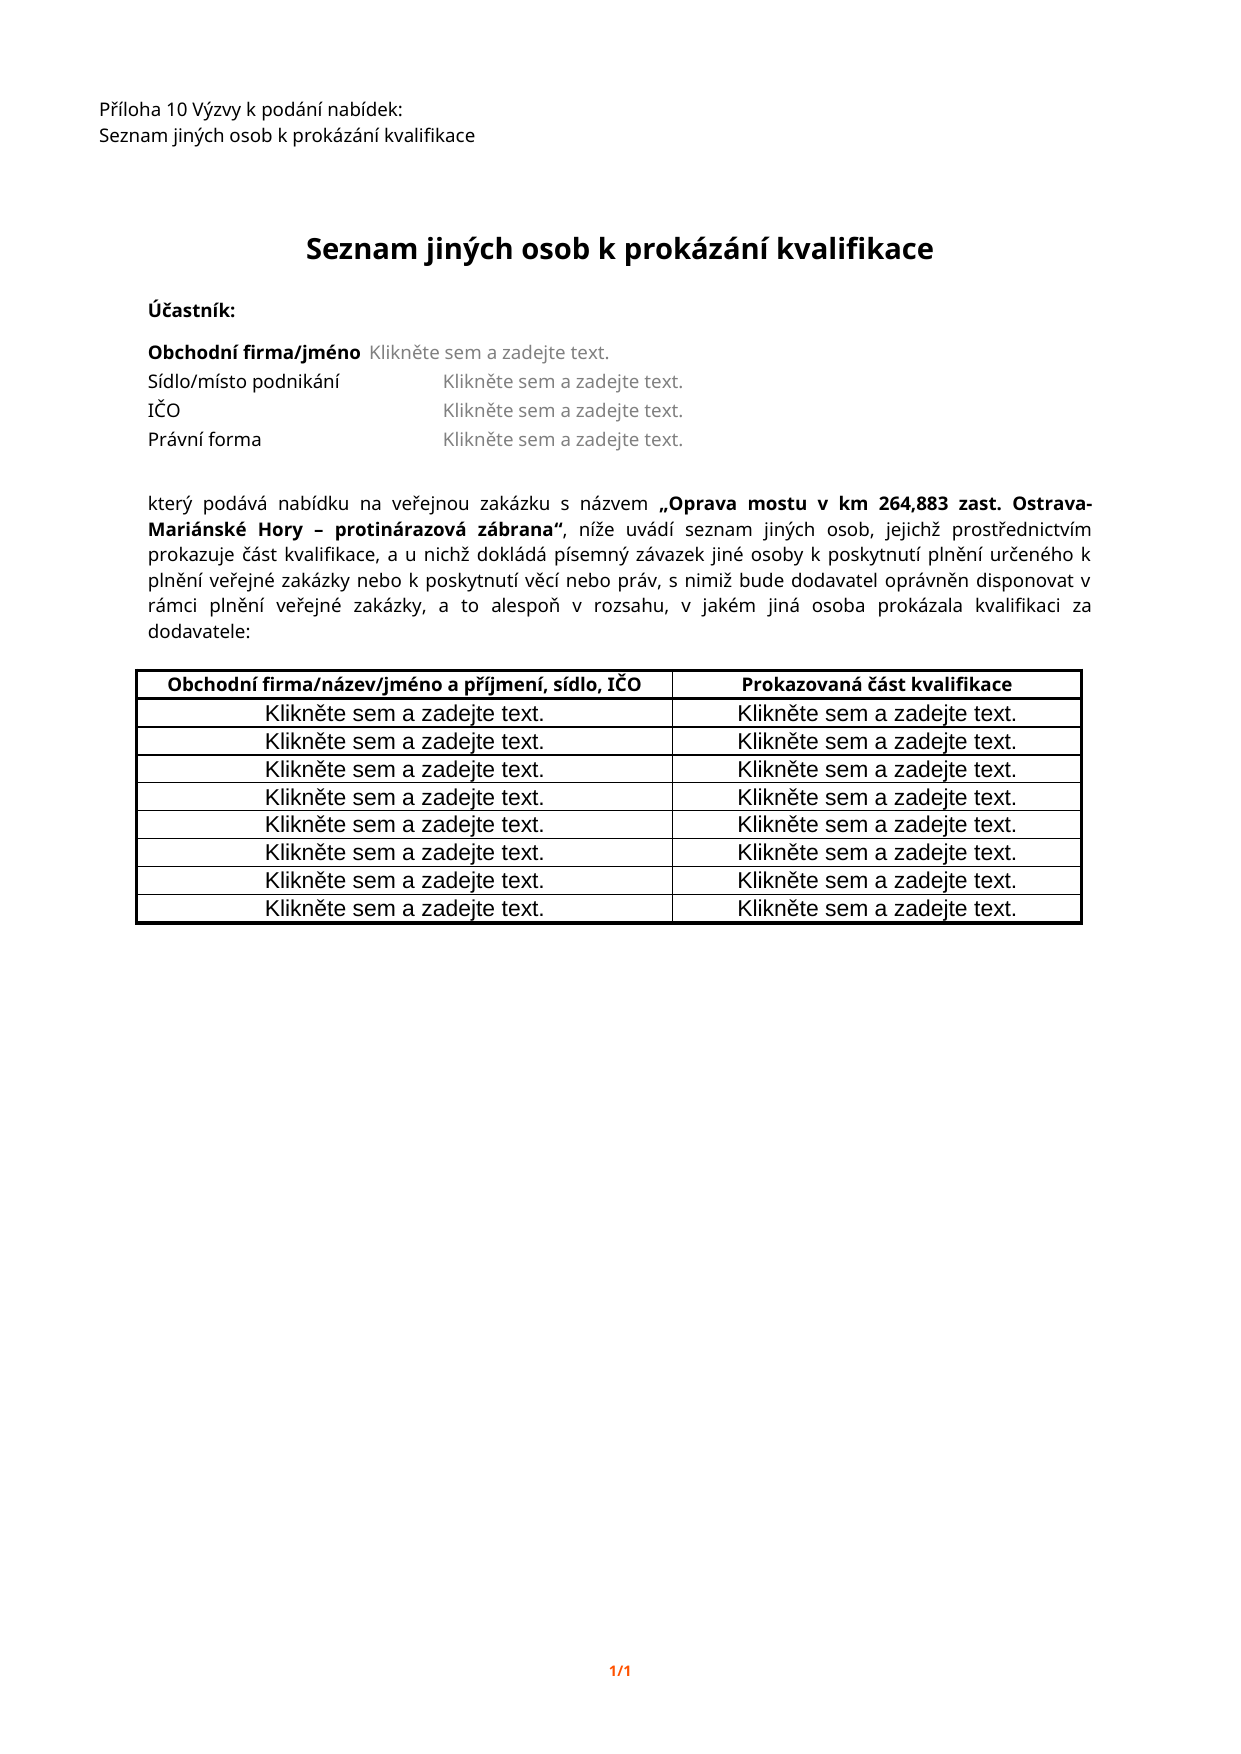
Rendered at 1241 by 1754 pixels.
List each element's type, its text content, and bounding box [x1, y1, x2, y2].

text který podává nabídku na veřejnou zakázku s názvem „Oprava mostu v km 264,883 zast. Ostrava-Mariánské Hory – protinárazová zábrana“, níže uvádí seznam jiných osob, jejichž prostřednictvím prokazuje část kvalifikace, a u nichž dokládá písemný závazek jiné osoby k poskytnutí plnění určeného k plnění veřejné zakázky nebo k poskytnutí věcí nebo práv, s nimiž bude dodavatel oprávněn disponovat v rámci plnění veřejné zakázky, a to alespoň v rozsahu, v jakém jiná osoba prokázala kvalifikaci za dodavatele: [148, 490, 1093, 643]
text Obchodní firma/jméno [148, 336, 1093, 365]
text IČO [148, 394, 1093, 423]
text Právní forma [148, 423, 1093, 452]
title Seznam jiných osob k prokázání kvalifikace [148, 228, 1093, 268]
text Účastník: [148, 293, 1093, 324]
table_header Obchodní firma/název/jméno a příjmení, sídlo, IČO [138, 672, 672, 697]
table_header Prokazovaná část kvalifikace [673, 672, 1080, 697]
text Sídlo/místo podnikání [148, 365, 1093, 394]
